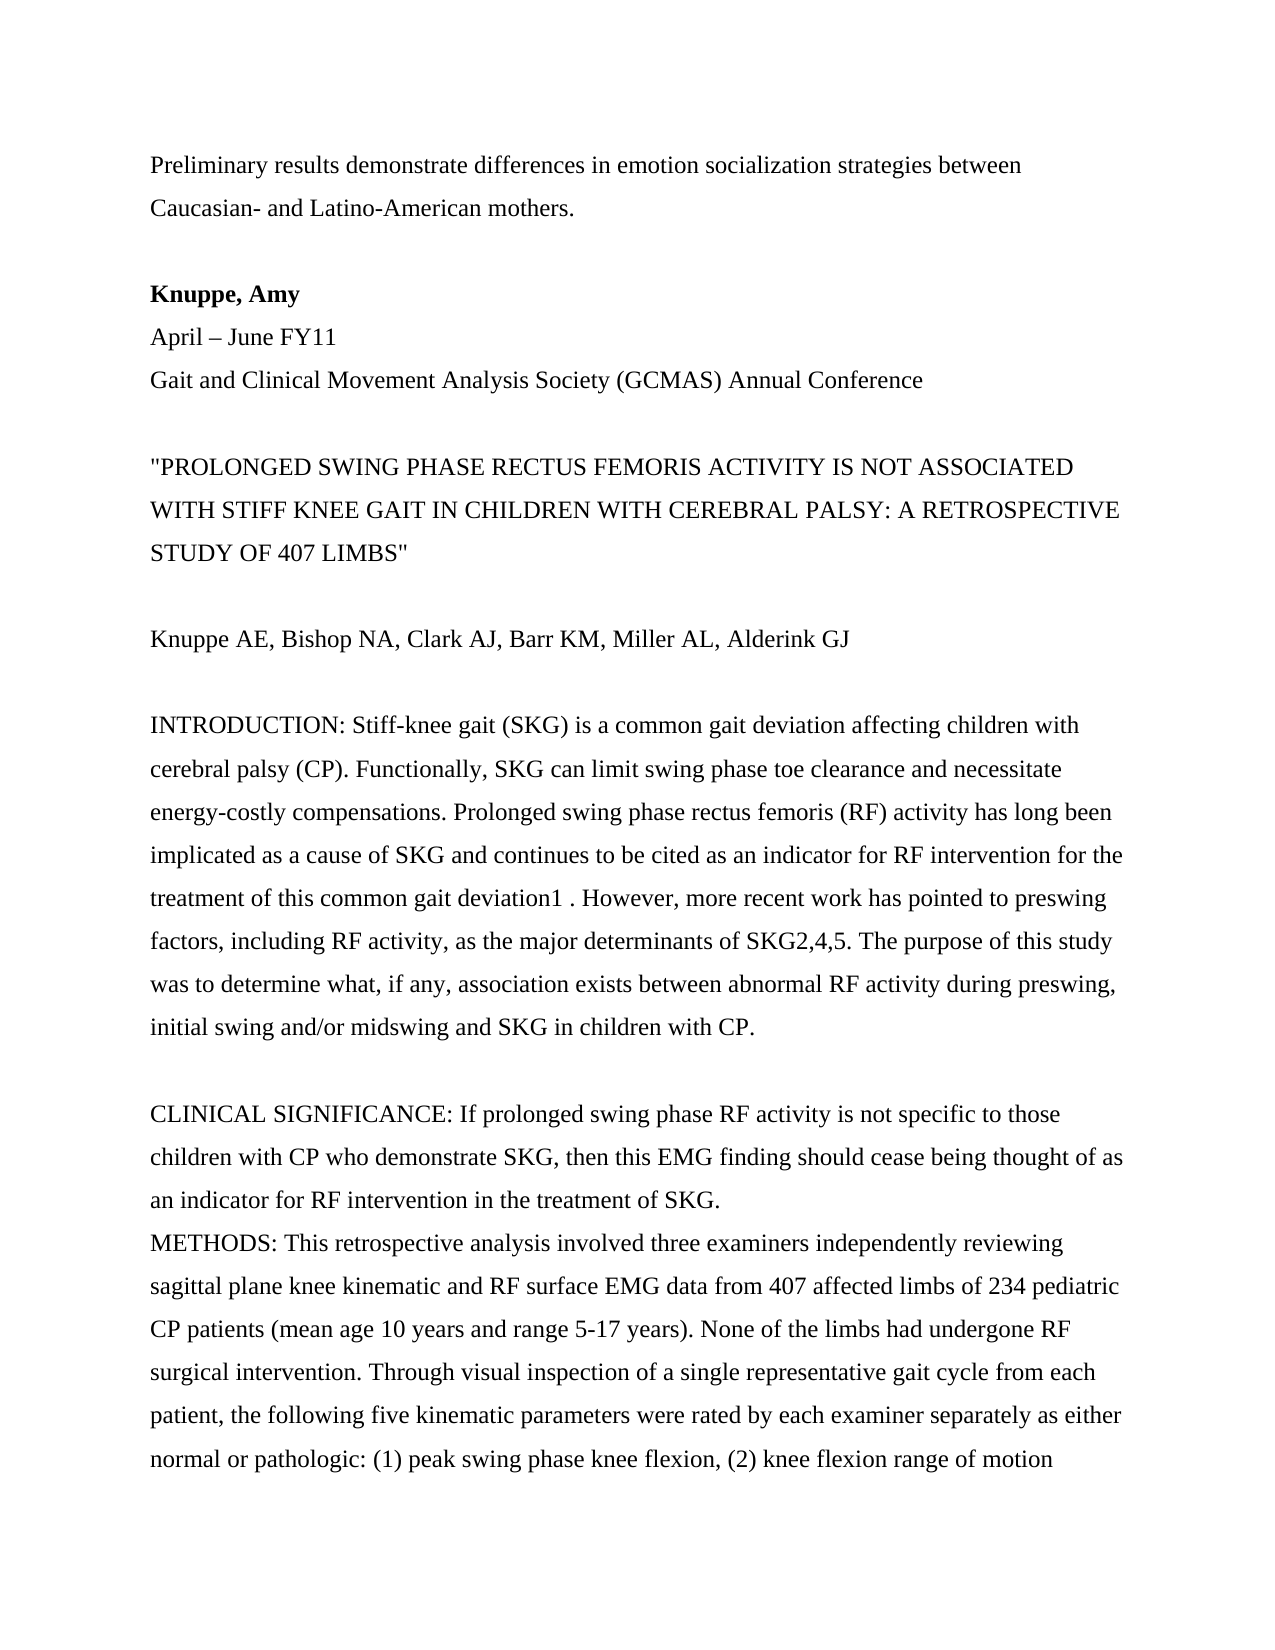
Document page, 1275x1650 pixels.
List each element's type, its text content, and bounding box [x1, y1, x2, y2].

text Knuppe, Amy [150, 279, 1125, 308]
text Preliminary results demonstrate differences in emotion socialization strategies between Caucasian- and Latino-American mothers. [150, 150, 1125, 222]
text CLINICAL SIGNIFICANCE: If prolonged swing phase RF activity is not specific to those children with CP who demonstrate SKG, then this EMG finding should cease being thought of as an indicator for RF intervention in the treatment of SKG. [150, 1099, 1125, 1214]
text Gait and Clinical Movement Analysis Society (GCMAS) Annual Conference [150, 366, 1125, 394]
text "PROLONGED SWING PHASE RECTUS FEMORIS ACTIVITY IS NOT ASSOCIATED WITH STIFF KNEE GAIT IN CHILDREN WITH CEREBRAL PALSY: A RETROSPECTIVE STUDY OF 407 LIMBS" [150, 452, 1125, 567]
text INTRODUCTION: Stiff-knee gait (SKG) is a common gait deviation affecting children with cerebral palsy (CP). Functionally, SKG can limit swing phase toe clearance and necessitate energy-costly compensations. Prolonged swing phase rectus femoris (RF) activity has long been implicated as a cause of SKG and continues to be cited as an indicator for RF intervention for the treatment of this common gait deviation1 . However, more recent work has pointed to preswing factors, including RF activity, as the major determinants of SKG2,4,5. The purpose of this study was to determine what, if any, association exists between abnormal RF activity during preswing, initial swing and/or midswing and SKG in children with CP. [150, 711, 1125, 1041]
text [150, 1228, 1125, 1472]
text April – June FY11 [150, 322, 1125, 351]
text Knuppe AE, Bishop NA, Clark AJ, Barr KM, Miller AL, Alderink GJ [150, 624, 1125, 653]
